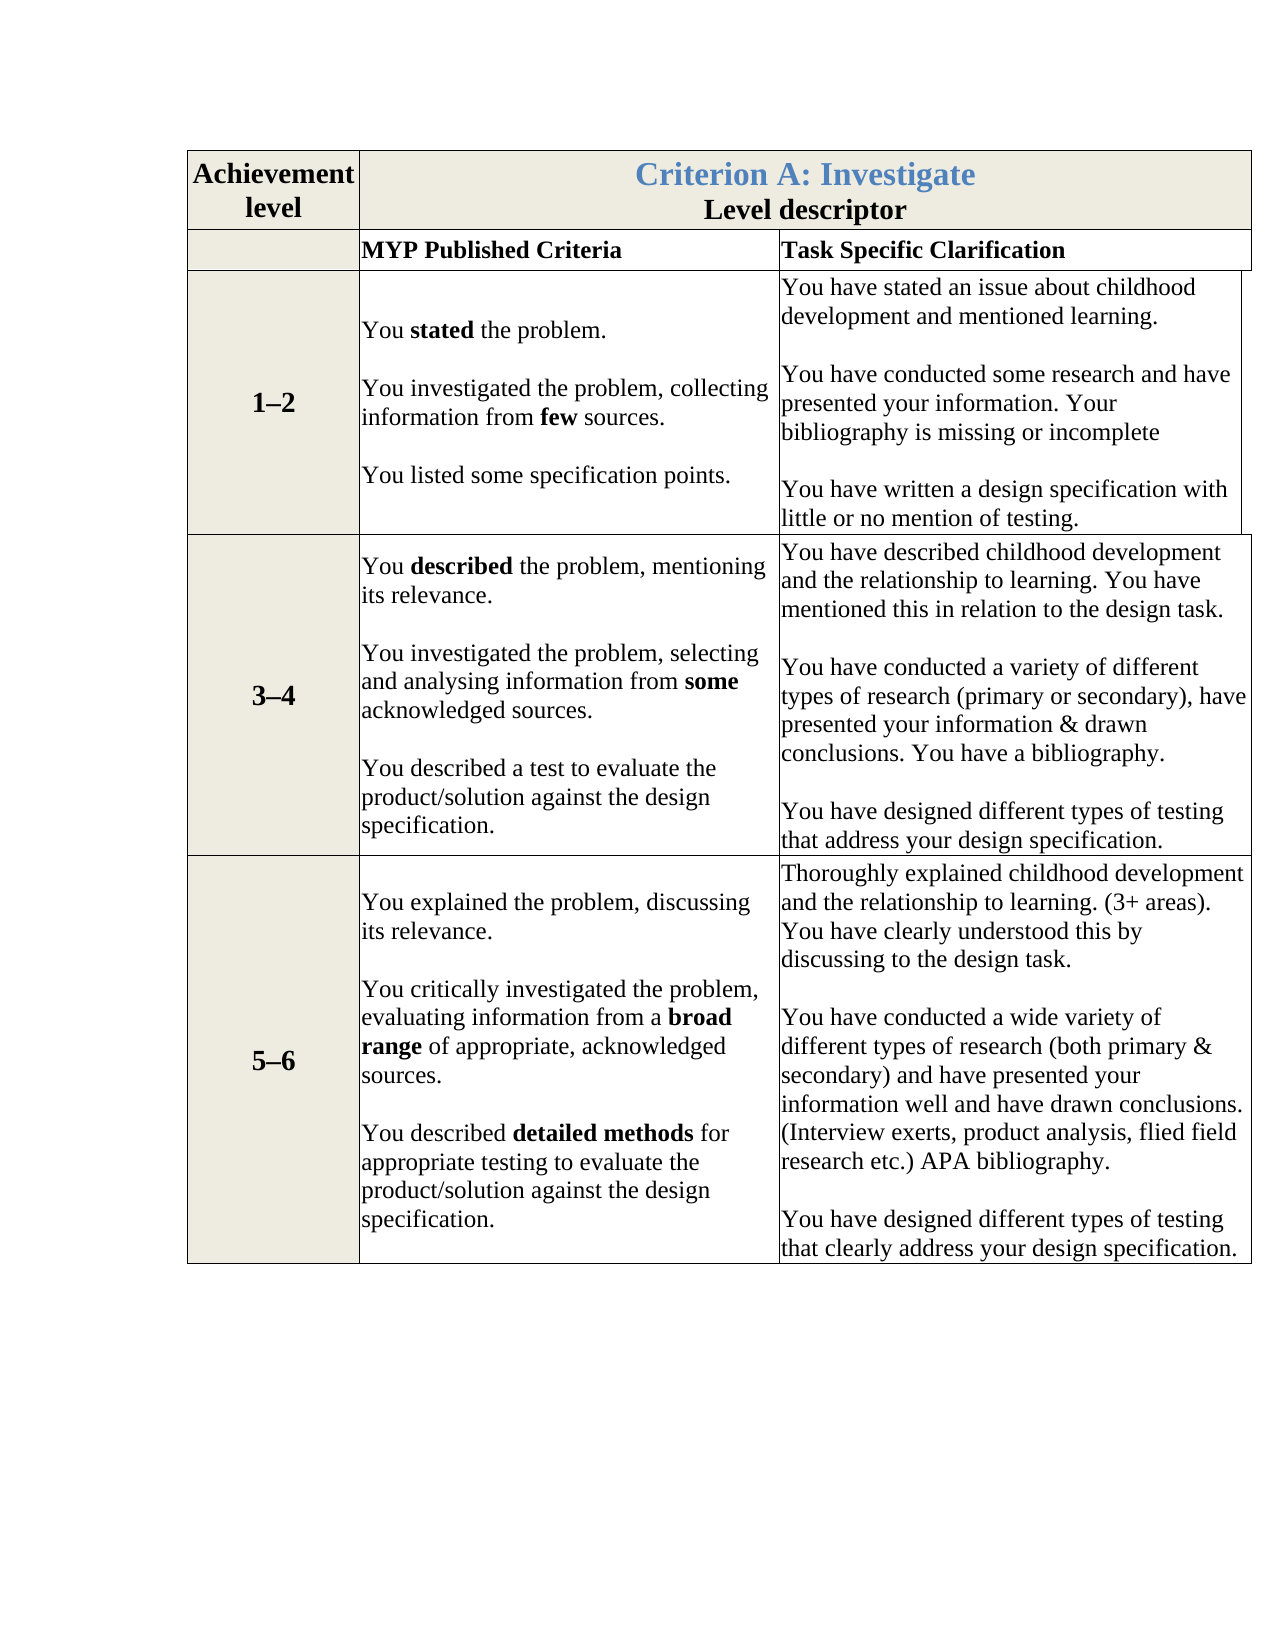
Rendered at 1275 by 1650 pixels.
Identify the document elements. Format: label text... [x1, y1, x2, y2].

table_header Criterion A: Investigate Level descriptor [360, 151, 1251, 229]
table_cell 1–2 [188, 271, 359, 534]
table_cell You have stated an issue about childhood development and mentioned learning. You have conducted some research and have presented your information. Your bibliography is missing or incomplete You have written a design specification with little or no mention of testing. [780, 271, 1241, 534]
table_cell Thoroughly explained childhood development and the relationship to learning. (3+ areas). You have clearly understood this by discussing to the design task. You have conducted a wide variety of different types of research (both primary & secondary) and have presented your information well and have drawn conclusions. (Interview exerts, product analysis, flied field research etc.) APA bibliography. You have designed different types of testing that clearly address your design specification. [780, 856, 1251, 1263]
table_cell MYP Published Criteria [360, 230, 779, 269]
table_cell You stated the problem. You investigated the problem, collecting information from few sources. You listed some specification points. [360, 271, 779, 534]
table_cell [188, 230, 359, 269]
table_cell You described the problem, mentioning its relevance. You investigated the problem, selecting and analysing information from some acknowledged sources. You described a test to evaluate the product/solution against the design specification. [360, 535, 779, 855]
table_cell Task Specific Clarification [780, 230, 1251, 269]
table_cell You have described childhood development and the relationship to learning. You have mentioned this in relation to the design task. You have conducted a variety of different types of research (primary or secondary), have presented your information & drawn conclusions. You have a bibliography. You have designed different types of testing that address your design specification. [780, 535, 1251, 855]
table_header Achievement level [188, 151, 359, 229]
table_cell 3–4 [188, 535, 359, 855]
table_cell 5–6 [188, 856, 359, 1263]
table_cell You explained the problem, discussing its relevance. You critically investigated the problem, evaluating information from a broad range of appropriate, acknowledged sources. You described detailed methods for appropriate testing to evaluate the product/solution against the design specification. [360, 856, 779, 1263]
